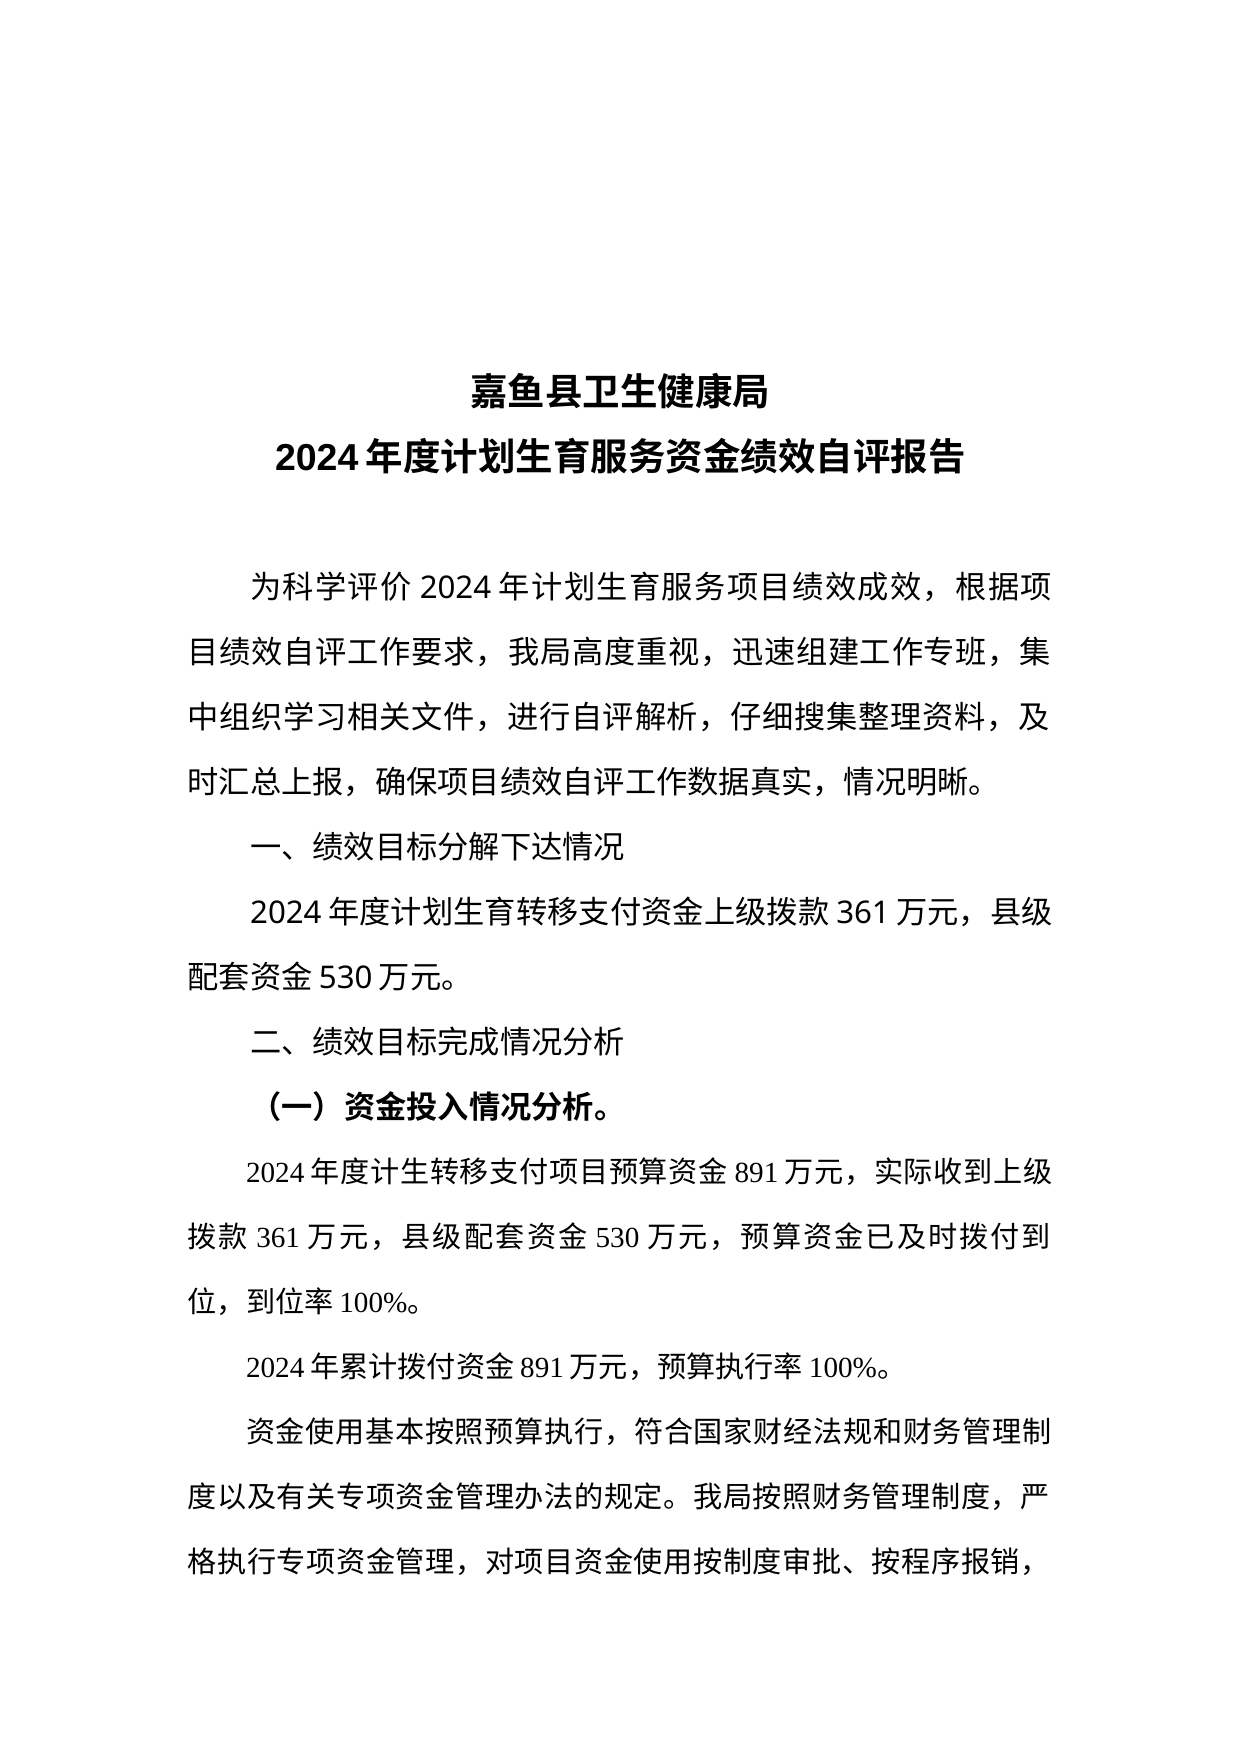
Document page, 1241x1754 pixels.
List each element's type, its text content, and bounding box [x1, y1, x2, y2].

text 嘉鱼县卫生健康局 [187, 357, 1053, 422]
text 为科学评价2024年计划生育服务项目绩效成效，根据项目绩效自评工作要求，我局高度重视，迅速组建工作专班，集中组织学习相关文件，进行自评解析，仔细搜集整理资料，及时汇总上报，确保项目绩效自评工作数据真实，情况明晰。 [187, 552, 1053, 812]
text 二、绩效目标完成情况分析 [187, 1007, 1053, 1072]
text 2024年度计划生育转移支付资金上级拨款361万元，县级配套资金530万元。 [187, 877, 1053, 1007]
text 2024年度计生转移支付项目预算资金891万元，实际收到上级拨款361万元，县级配套资金530万元，预算资金已及时拨付到位，到位率100%。 [187, 1137, 1053, 1332]
text （一）资金投入情况分析。 [187, 1072, 1053, 1137]
text 2024年度计划生育服务资金绩效自评报告 [187, 422, 1053, 487]
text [187, 1397, 1053, 1592]
text 2024年累计拨付资金891万元，预算执行率100%。 [187, 1332, 1053, 1397]
text 一、绩效目标分解下达情况 [187, 812, 1053, 877]
